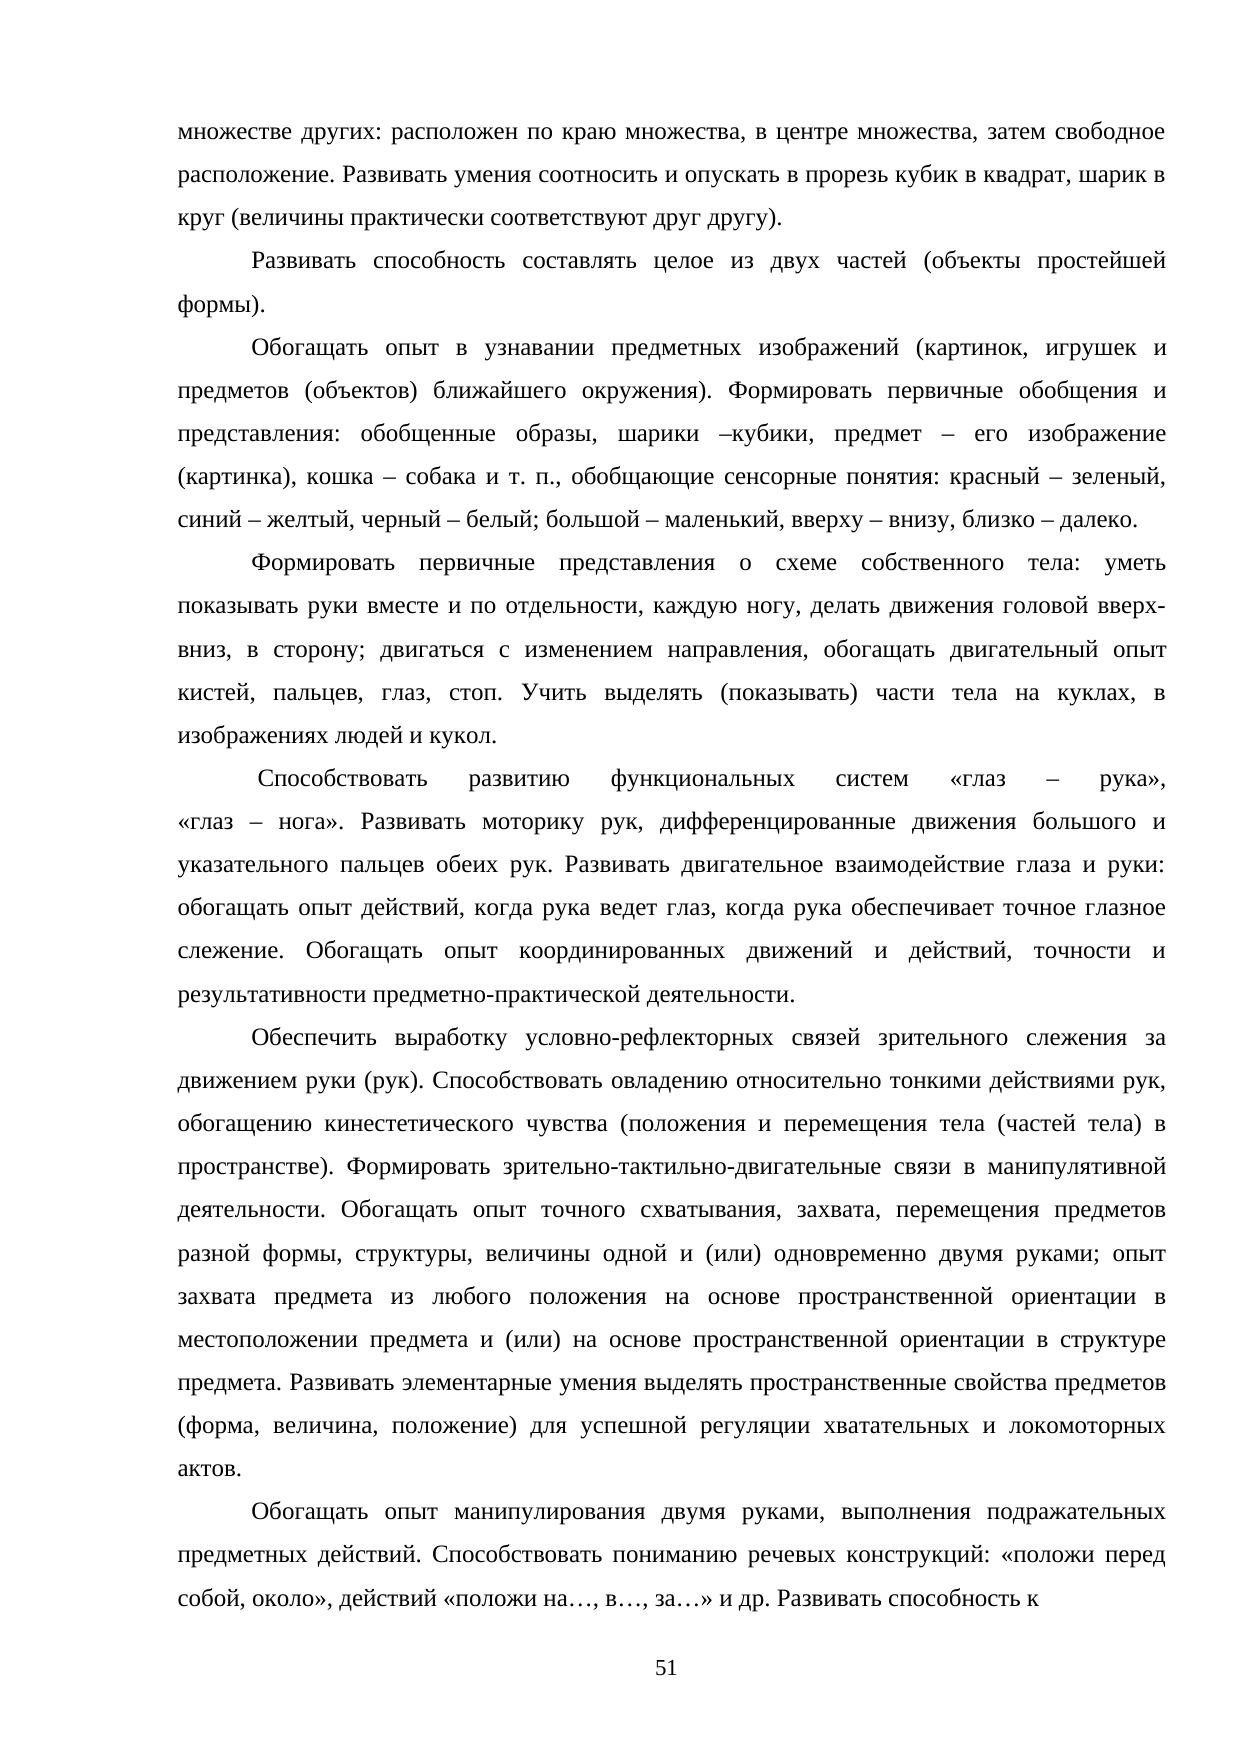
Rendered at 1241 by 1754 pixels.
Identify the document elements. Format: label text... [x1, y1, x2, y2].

text Способствовать развитию функциональных систем «глаз – рука», [257, 763, 1190, 792]
text множестве других: расположен по краю множества, в центре множества, затем свободное расположение. Развивать умения соотносить и опускать в прорезь кубик в квадрат, шарик в круг (величины практически соответствуют друг другу). [177, 116, 1166, 231]
text Развивать способность составлять целое из двух частей (объекты простейшей формы). [177, 246, 1167, 317]
text Обогащать опыт манипулирования двумя руками, выполнения подражательных предметных действий. Способствовать пониманию речевых конструкций: «положи перед собой, около», действий «положи на…, в…, за…» и др. Развивать способность к [177, 1496, 1167, 1611]
text Обогащать опыт в узнавании предметных изображений (картинок, игрушек и предметов (объектов) ближайшего окружения). Формировать первичные обобщения и представления: обобщенные образы, шарики –кубики, предмет – его изображение (картинка), кошка – собака и т. п., обобщающие сенсорные понятия: красный – зеленый, синий – желтый, черный – белый; большой – маленький, вверху – внизу, близко – далеко. [177, 332, 1167, 533]
text «глаз – нога». Развивать моторику рук, дифференцированные движения большого и указательного пальцев обеих рук. Развивать двигательное взаимодействие глаза и руки: обогащать опыт действий, когда рука ведет глаз, когда рука обеспечивает точное глазное слежение. Обогащать опыт координированных движений и действий, точности и результативности предметно-практической деятельности. [177, 806, 1167, 1007]
text Формировать первичные представления о схеме собственного тела: уметь показывать руки вместе и по отдельности, каждую ногу, делать движения головой вверх- вниз, в сторону; двигаться с изменением направления, обогащать двигательный опыт кистей, пальцев, глаз, стоп. Учить выделять (показывать) части тела на куклах, в изображениях людей и кукол. [177, 547, 1167, 749]
text Обеспечить выработку условно-рефлекторных связей зрительного слежения за движением руки (рук). Способствовать овладению относительно тонкими действиями рук, обогащению кинестетического чувства (положения и перемещения тела (частей тела) в пространстве). Формировать зрительно-тактильно-двигательные связи в манипулятивной деятельности. Обогащать опыт точного схватывания, захвата, перемещения предметов разной формы, структуры, величины одной и (или) одновременно двумя руками; опыт захвата предмета из любого положения на основе пространственной ориентации в местоположении предмета и (или) на основе пространственной ориентации в структуре предмета. Развивать элементарные умения выделять пространственные свойства предметов (форма, величина, положение) для успешной регуляции хватательных и локомоторных актов. [177, 1022, 1167, 1482]
